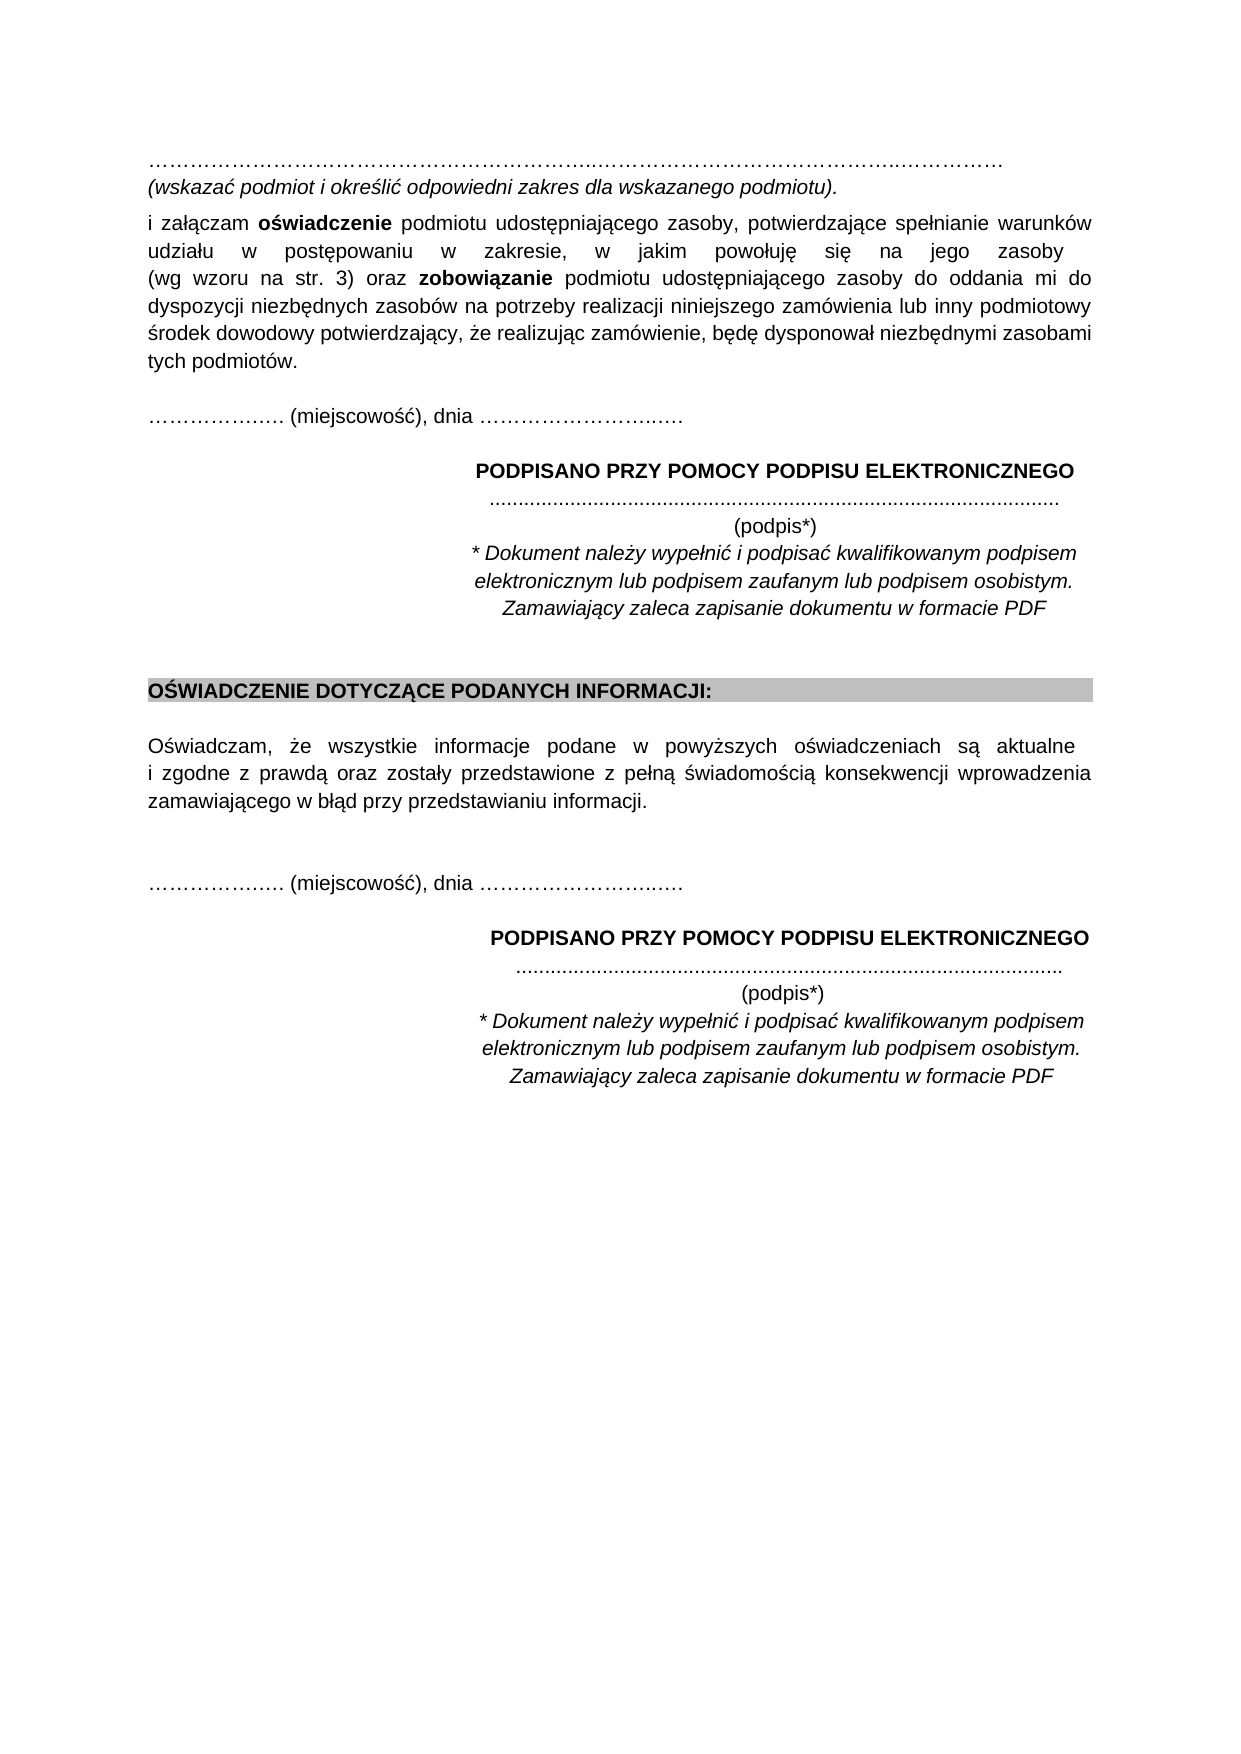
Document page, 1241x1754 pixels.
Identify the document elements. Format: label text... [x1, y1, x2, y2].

text OŚWIADCZENIE DOTYCZĄCE PODANYCH INFORMACJI: [148, 678, 1093, 702]
text i załączam oświadczenie podmiotu udostępniającego zasoby, potwierdzające spełnianie warunków udziału w postępowaniu w zakresie, w jakim powołuję się na jego zasoby (wg wzoru na str. 3) oraz zobowiązanie podmiotu udostępniającego zasoby do oddania mi do dyspozycji niezbędnych zasobów na potrzeby realizacji niniejszego zamówienia lub inny podmiotowy środek dowodowy potwierdzający, że realizując zamówienie, będę dysponował niezbędnymi zasobami tych podmiotów. [148, 211, 1093, 372]
text (podpis*) [458, 513, 1093, 537]
text PODPISANO PRZY POMOCY PODPISU ELEKTRONICZNEGO [458, 458, 1093, 482]
text (podpis*) [472, 981, 1093, 1005]
text ................................................................................................... [458, 486, 1093, 510]
text …………….…. (miejscowość), dnia ……………………..…. [148, 403, 1093, 427]
text ............................................................................................... [487, 953, 1093, 977]
text * Dokument należy wypełnić i podpisać kwalifikowanym podpisem elektronicznym lub podpisem zaufanym lub podpisem osobistym. Zamawiający zaleca zapisanie dokumentu w formacie PDF [458, 541, 1093, 620]
text * Dokument należy wypełnić i podpisać kwalifikowanym podpisem elektronicznym lub podpisem zaufanym lub podpisem osobistym. Zamawiający zaleca zapisanie dokumentu w formacie PDF [472, 1008, 1093, 1087]
text …………….…. (miejscowość), dnia ……………………..…. [148, 871, 1093, 895]
text (wskazać podmiot i określić odpowiedni zakres dla wskazanego podmiotu). [148, 175, 1093, 199]
text Oświadczam, że wszystkie informacje podane w powyższych oświadczeniach są aktualne i zgodne z prawdą oraz zostały przedstawione z pełną świadomością konsekwencji wprowadzenia zamawiającego w błąd przy przedstawianiu informacji. [148, 733, 1093, 812]
text ………………………………………………………..……………………………………..…………… [148, 148, 1093, 172]
text PODPISANO PRZY POMOCY PODPISU ELEKTRONICZNEGO [487, 926, 1093, 950]
